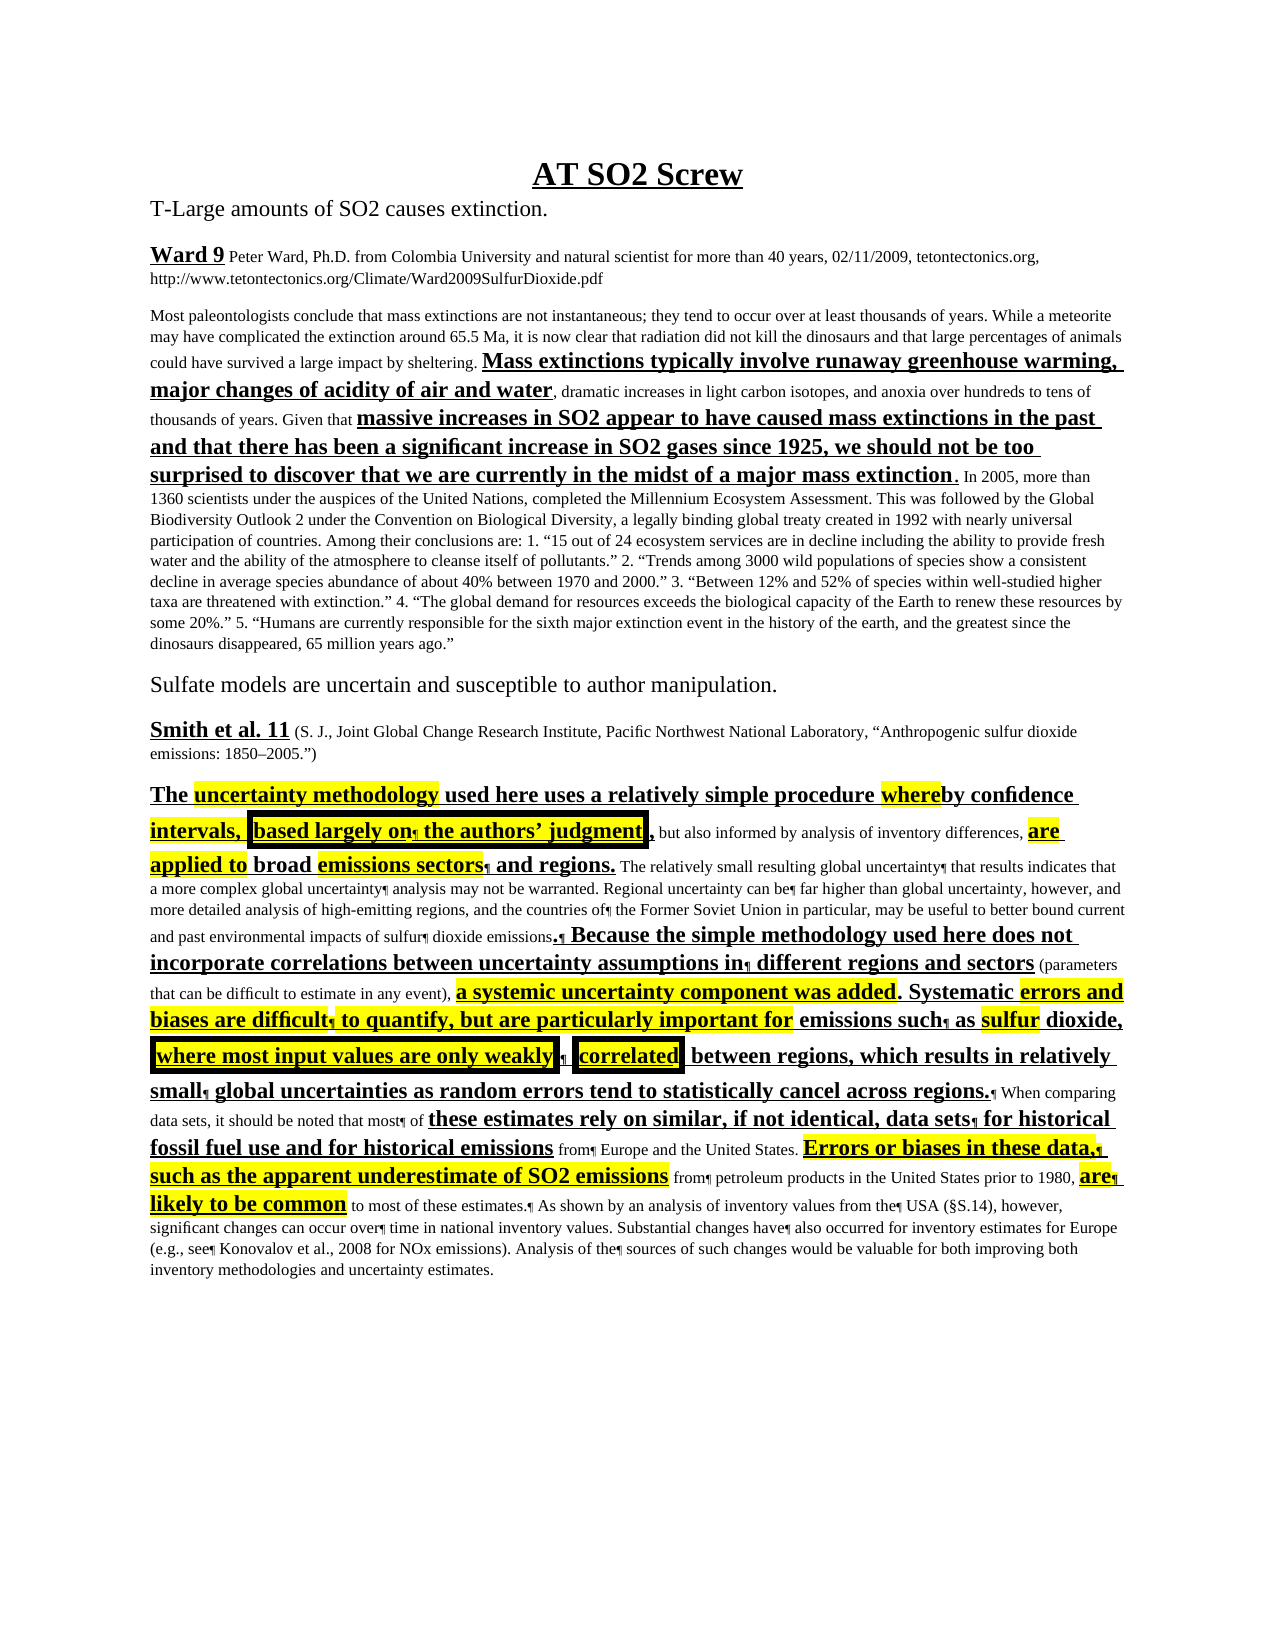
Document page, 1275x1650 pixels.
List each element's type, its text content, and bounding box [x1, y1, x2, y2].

text The uncertainty methodology used here uses a relatively simple procedure whereby conﬁdence intervals, based largely on¶ the authors’ judgment, but also informed by analysis of inventory differences, are applied to broad emissions sectors¶ and regions. The relatively small resulting global uncertainty¶ that results indicates that a more complex global uncertainty¶ analysis may not be warranted. Regional uncertainty can be¶ far higher than global uncertainty, however, and more detailed analysis of high-emitting regions, and the countries of¶ the Former Soviet Union in particular, may be useful to better bound current and past environmental impacts of sulfur¶ dioxide emissions.¶ Because the simple methodology used here does not incorporate correlations between uncertainty assumptions in¶ different regions and sectors (parameters that can be difﬁcult to estimate in any event), a systemic uncertainty component was added. Systematic errors and biases are difﬁcult¶ to quantify, but are particularly important for emissions such¶ as sulfur dioxide, where most input values are only weakly¶ correlated between regions, which results in relatively small¶ global uncertainties as random errors tend to statistically cancel across regions.¶ When comparing data sets, it should be noted that most¶ of these estimates rely on similar, if not identical, data sets¶ for historical fossil fuel use and for historical emissions from¶ Europe and the United States. Errors or biases in these data,¶ such as the apparent underestimate of SO2 emissions from¶ petroleum products in the United States prior to 1980, are¶ likely to be common to most of these estimates.¶ As shown by an analysis of inventory values from the¶ USA (§S.14), however, signiﬁcant changes can occur over¶ time in national inventory values. Substantial changes have¶ also occurred for inventory estimates for Europe (e.g., see¶ Konovalov et al., 2008 for NOx emissions). Analysis of the¶ sources of such changes would be valuable for both improving both inventory methodologies and uncertainty estimates. [150, 781, 1125, 1279]
subtitle AT SO2 Screw [150, 154, 1125, 192]
text Sulfate models are uncertain and susceptible to author manipulation. [150, 671, 1125, 697]
text T-Large amounts of SO2 causes extinction. [150, 196, 1125, 222]
text Most paleontologists conclude that mass extinctions are not instantaneous; they tend to occur over at least thousands of years. While a meteorite may have complicated the extinction around 65.5 Ma, it is now clear that radiation did not kill the dinosaurs and that large percentages of animals could have survived a large impact by sheltering. Mass extinctions typically involve runaway greenhouse warming, major changes of acidity of air and water, dramatic increases in light carbon isotopes, and anoxia over hundreds to tens of thousands of years. Given that massive increases in SO2 appear to have caused mass extinctions in the past and that there has been a signiﬁcant increase in SO2 gases since 1925, we should not be too surprised to discover that we are currently in the midst of a major mass extinction. In 2005, more than 1360 scientists under the auspices of the United Nations, completed the Millennium Ecosystem Assessment. This was followed by the Global Biodiversity Outlook 2 under the Convention on Biological Diversity, a legally binding global treaty created in 1992 with nearly universal participation of countries. Among their conclusions are: 1. “15 out of 24 ecosystem services are in decline including the ability to provide fresh water and the ability of the atmosphere to cleanse itself of pollutants.” 2. “Trends among 3000 wild populations of species show a consistent decline in average species abundance of about 40% between 1970 and 2000.” 3. “Between 12% and 52% of species within well-studied higher taxa are threatened with extinction.” 4. “The global demand for resources exceeds the biological capacity of the Earth to renew these resources by some 20%.” 5. “Humans are currently responsible for the sixth major extinction event in the history of the earth, and the greatest since the dinosaurs disappeared, 65 million years ago.” [150, 306, 1125, 653]
text Ward 9 Peter Ward, Ph.D. from Colombia University and natural scientist for more than 40 years, 02/11/2009, tetontectonics.org, http://www.tetontectonics.org/Climate/Ward2009SulfurDioxide.pdf [150, 241, 1125, 288]
text Smith et al. 11 (S. J., Joint Global Change Research Institute, Paciﬁc Northwest National Laboratory, “Anthropogenic sulfur dioxide emissions: 1850–2005.”) [150, 716, 1125, 763]
